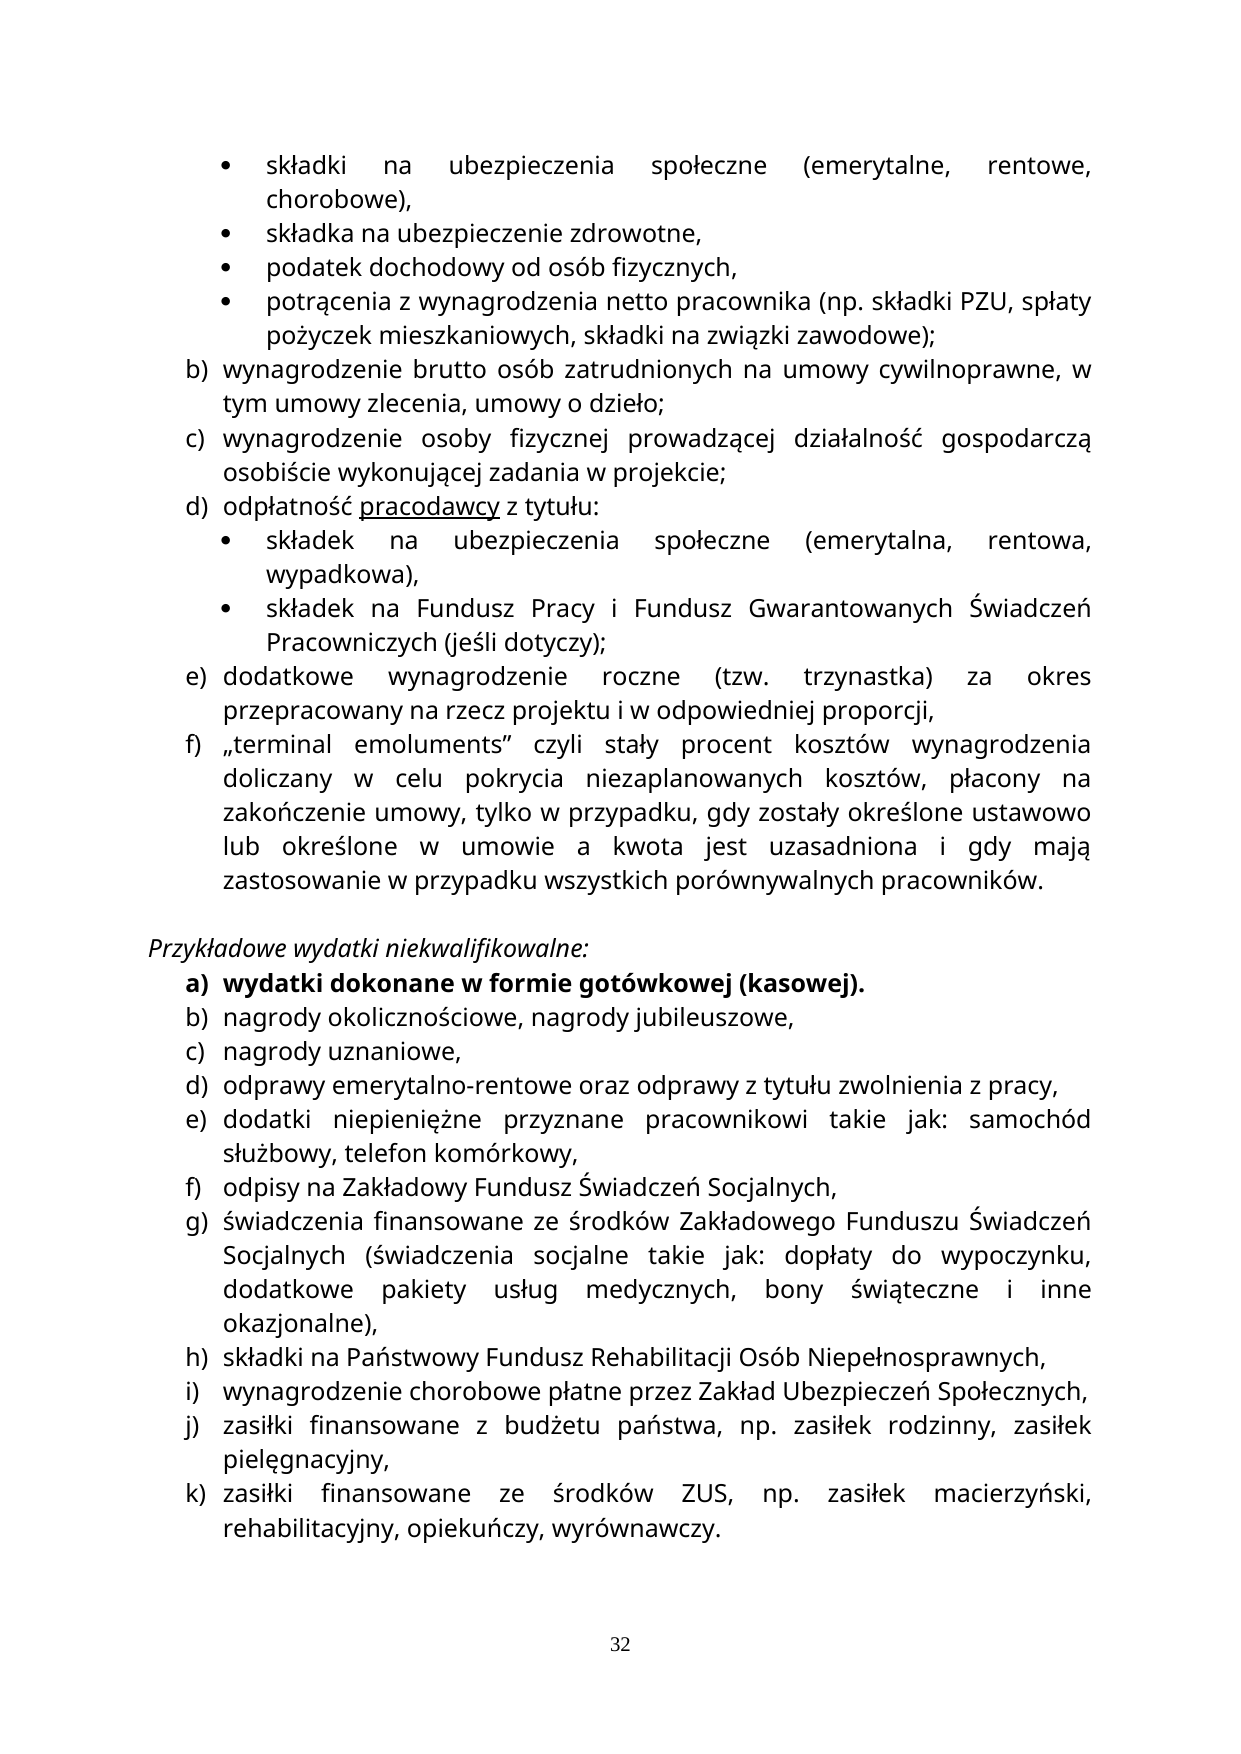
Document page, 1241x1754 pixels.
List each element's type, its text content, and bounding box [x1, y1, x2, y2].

list wydatki dokonane w formie gotówkowej (kasowej). [185, 965, 1092, 999]
list składek na ubezpieczenia społeczne (emerytalna, rentowa, wypadkowa), [221, 522, 1092, 591]
list składki na ubezpieczenia społeczne (emerytalne, rentowe, chorobowe), [221, 148, 1092, 216]
list składek na Fundusz Pracy i Fundusz Gwarantowanych Świadczeń Pracowniczych (jeśli dotyczy); [221, 591, 1092, 659]
list potrącenia z wynagrodzenia netto pracownika (np. składki PZU, spłaty pożyczek mieszkaniowych, składki na związki zawodowe); [221, 284, 1092, 352]
list dodatkowe wynagrodzenie roczne (tzw. trzynastka) za okres przepracowany na rzecz projektu i w odpowiedniej proporcji, [185, 659, 1092, 727]
list wynagrodzenie brutto osób zatrudnionych na umowy cywilnoprawne, w tym umowy zlecenia, umowy o dzieło; [185, 352, 1092, 420]
list odpisy na Zakładowy Fundusz Świadczeń Socjalnych, [185, 1169, 1092, 1204]
list odpłatność pracodawcy z tytułu: [185, 488, 1092, 522]
list nagrody okolicznościowe, nagrody jubileuszowe, [185, 999, 1092, 1033]
list „terminal emoluments” czyli stały procent kosztów wynagrodzenia doliczany w celu pokrycia niezaplanowanych kosztów, płacony na zakończenie umowy, tylko w przypadku, gdy zostały określone ustawowo lub określone w umowie a kwota jest uzasadniona i gdy mają zastosowanie w przypadku wszystkich porównywalnych pracowników. [185, 727, 1092, 897]
list podatek dochodowy od osób fizycznych, [221, 250, 1092, 284]
list świadczenia finansowane ze środków Zakładowego Funduszu Świadczeń Socjalnych (świadczenia socjalne takie jak: dopłaty do wypoczynku, dodatkowe pakiety usług medycznych, bony świąteczne i inne okazjonalne), [185, 1204, 1092, 1340]
list wynagrodzenie osoby fizycznej prowadzącej działalność gospodarczą osobiście wykonującej zadania w projekcie; [185, 420, 1092, 488]
text Przykładowe wydatki niekwalifikowalne: [148, 931, 1092, 965]
list dodatki niepieniężne przyznane pracownikowi takie jak: samochód służbowy, telefon komórkowy, [185, 1101, 1092, 1169]
list składka na ubezpieczenie zdrowotne, [221, 216, 1092, 250]
list zasiłki finansowane ze środków ZUS, np. zasiłek macierzyński, rehabilitacyjny, opiekuńczy, wyrównawczy. [185, 1476, 1092, 1544]
list nagrody uznaniowe, [185, 1033, 1092, 1067]
list zasiłki finansowane z budżetu państwa, np. zasiłek rodzinny, zasiłek pielęgnacyjny, [185, 1408, 1092, 1476]
list wynagrodzenie chorobowe płatne przez Zakład Ubezpieczeń Społecznych, [185, 1374, 1092, 1408]
list składki na Państwowy Fundusz Rehabilitacji Osób Niepełnosprawnych, [185, 1340, 1092, 1374]
list odprawy emerytalno-rentowe oraz odprawy z tytułu zwolnienia z pracy, [185, 1067, 1092, 1101]
